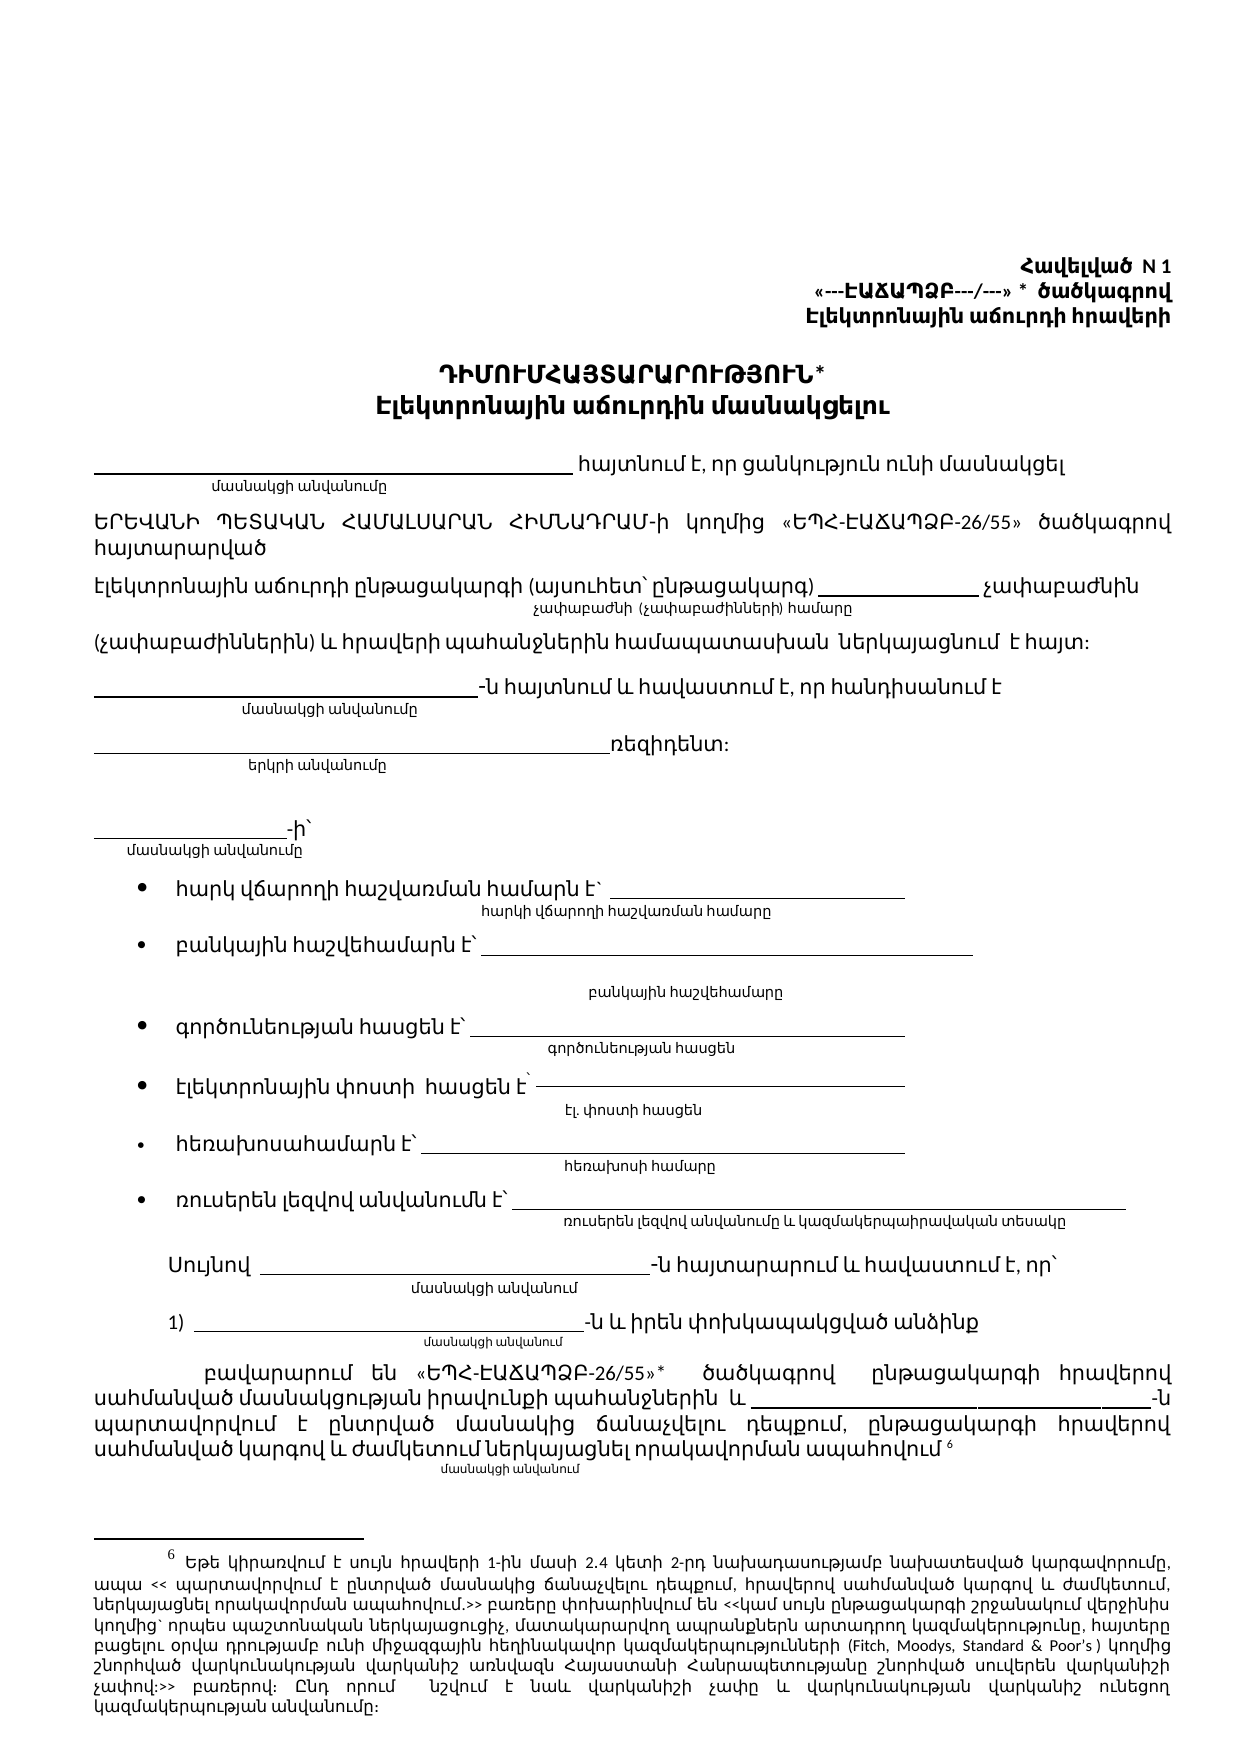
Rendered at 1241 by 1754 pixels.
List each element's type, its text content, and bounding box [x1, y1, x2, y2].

text գործունեության հասցեն [94, 1040, 1171, 1070]
list էլեկտրոնային փոստի հասցեն է՝ [138, 1070, 1171, 1101]
text մասնակցի անվանումը [94, 841, 1171, 872]
list բանկային հաշվեհամարն է՝ [138, 933, 1171, 983]
text Սույնով -ն հայտարարում և հավաստում է, որ՝ [94, 1248, 1171, 1279]
text մասնակցի անվանում [94, 1279, 1171, 1309]
text (չափաբաժիններին) և հրավերի պահանջներին համապատասխան ներկայացնում է հայտ: [94, 629, 1171, 655]
text մասնակցի անվանում [94, 1335, 1171, 1360]
text մասնակցի անվանումը [94, 477, 1171, 507]
text հարկի վճարողի հաշվառման համարը [94, 902, 1171, 933]
text Հավելված N 1 [94, 253, 1171, 278]
text 1) -ն և իրեն փոխկապակցված անձինք [94, 1309, 1171, 1335]
text հեռախոսի համարը [462, 1157, 1171, 1187]
text Էլեկտրոնային աճուրդի հրավերի [94, 304, 1171, 329]
list ռուսերեն լեզվով անվանումն է՝ [138, 1187, 1171, 1213]
text ԴԻՄՈՒՄՀԱՅՏԱՐԱՐՈՒԹՅՈՒՆ* [94, 360, 1171, 390]
list հեռախոսահամարն է՝ [138, 1131, 1171, 1157]
text -ի՝ [94, 816, 1171, 841]
text բանկային հաշվեհամարը [94, 983, 1171, 1014]
text մասնակցի անվանումը [94, 701, 1171, 731]
text մասնակցի անվանում [94, 1462, 1171, 1487]
subtitle Էլեկտրոնային աճուրդին մասնակցելու [94, 390, 1171, 421]
text -ն հայտնում և հավաստում է, որ հանդիսանում է [94, 670, 1171, 701]
list գործունեության հասցեն է՝ [138, 1014, 1171, 1040]
text «---ԷԱՃԱՊՁԲ---/---» * ծածկագրով [94, 278, 1171, 304]
text էլ. փոստի հասցեն [94, 1101, 1171, 1131]
text էլեկտրոնային աճուրդի ընթացակարգի (այսուհետ՝ ընթացակարգ) չափաբաժնին [94, 573, 1171, 599]
text չափաբաժնի (չափաբաժինների) համարը [94, 599, 1171, 629]
text ԵՐԵՎԱՆԻ ՊԵՏԱԿԱՆ ՀԱՄԱԼՍԱՐԱՆ ՀԻՄՆԱԴՐԱՄ-ի կողմից «ԵՊՀ-ԷԱՃԱՊՁԲ-26/55» ծածկագրով հայտարարված [94, 507, 1171, 561]
text բավարարում են «ԵՊՀ-ԷԱՃԱՊՁԲ-26/55»* ծածկագրով ընթացակարգի հրավերով սահմանված մասնակցության իրավունքի պահանջներին և -ն պարտավորվում է ընտրված մասնակից ճանաչվելու դեպքում, ընթացակարգի հրավերով սահմանված կարգով և ժամկետում ներկայացնել որակավորման ապահովում [94, 1360, 1171, 1462]
text երկրի անվանումը [94, 756, 1171, 787]
text ռեզիդենտ: [94, 731, 1171, 756]
text հայտնում է, որ ցանկություն ունի մասնակցել [94, 451, 1171, 477]
list հարկ վճարողի հաշվառման համարն է` [138, 872, 1171, 902]
text ռուսերեն լեզվով անվանումը և կազմակերպաիրավական տեսակը [94, 1213, 1171, 1243]
